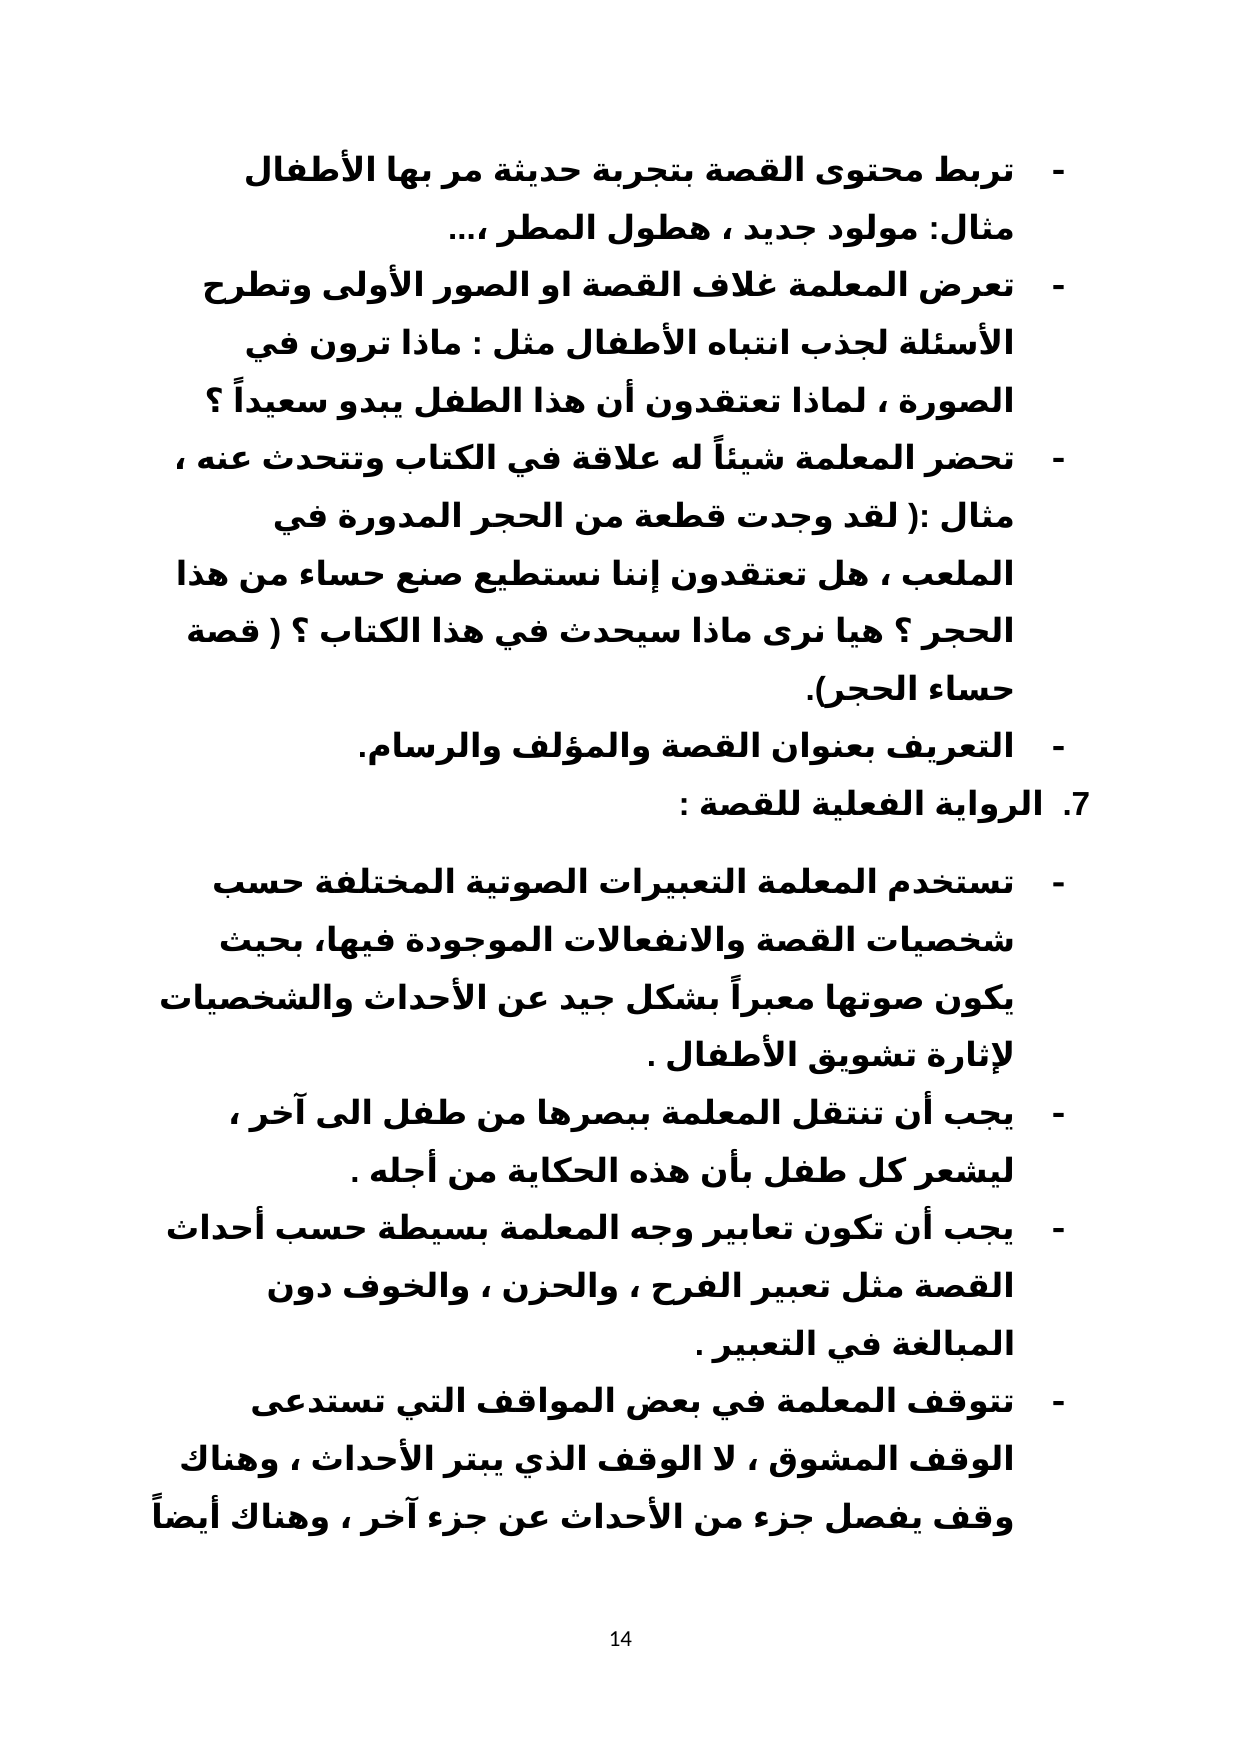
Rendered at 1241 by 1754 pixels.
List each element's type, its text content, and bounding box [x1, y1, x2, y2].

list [150, 1381, 1053, 1535]
list تستخدم المعلمة التعبيرات الصوتية المختلفة حسب شخصيات القصة والانفعالات الموجودة فيها، بحيث يكون صوتها معبراً بشكل جيد عن الأحداث والشخصيات لإثارة تشويق الأطفال . [150, 863, 1053, 1074]
text 7. الرواية الفعلية للقصة : [150, 784, 1090, 823]
list تربط محتوى القصة بتجربة حديثة مر بها الأطفال مثال: مولود جديد ، هطول المطر ،... [150, 150, 1053, 246]
list يجب أن تنتقل المعلمة ببصرها من طفل الى آخر ، ليشعر كل طفل بأن هذه الحكاية من أجله . [150, 1093, 1053, 1189]
list تعرض المعلمة غلاف القصة او الصور الأولى وتطرح الأسئلة لجذب انتباه الأطفال مثل : ماذا ترون في الصورة ، لماذا تعتقدون أن هذا الطفل يبدو سعيداً ؟ [150, 265, 1053, 419]
list يجب أن تكون تعابير وجه المعلمة بسيطة حسب أحداث القصة مثل تعبير الفرح ، والحزن ، والخوف دون المبالغة في التعبير . [150, 1208, 1053, 1362]
list تحضر المعلمة شيئاً له علاقة في الكتاب وتتحدث عنه ، مثال :( لقد وجدت قطعة من الحجر المدورة في الملعب ، هل تعتقدون إننا نستطيع صنع حساء من هذا الحجر ؟ هيا نرى ماذا سيحدث في هذا الكتاب ؟ ( قصة حساء الحجر). [150, 438, 1053, 707]
list التعريف بعنوان القصة والمؤلف والرسام. [150, 726, 1053, 765]
